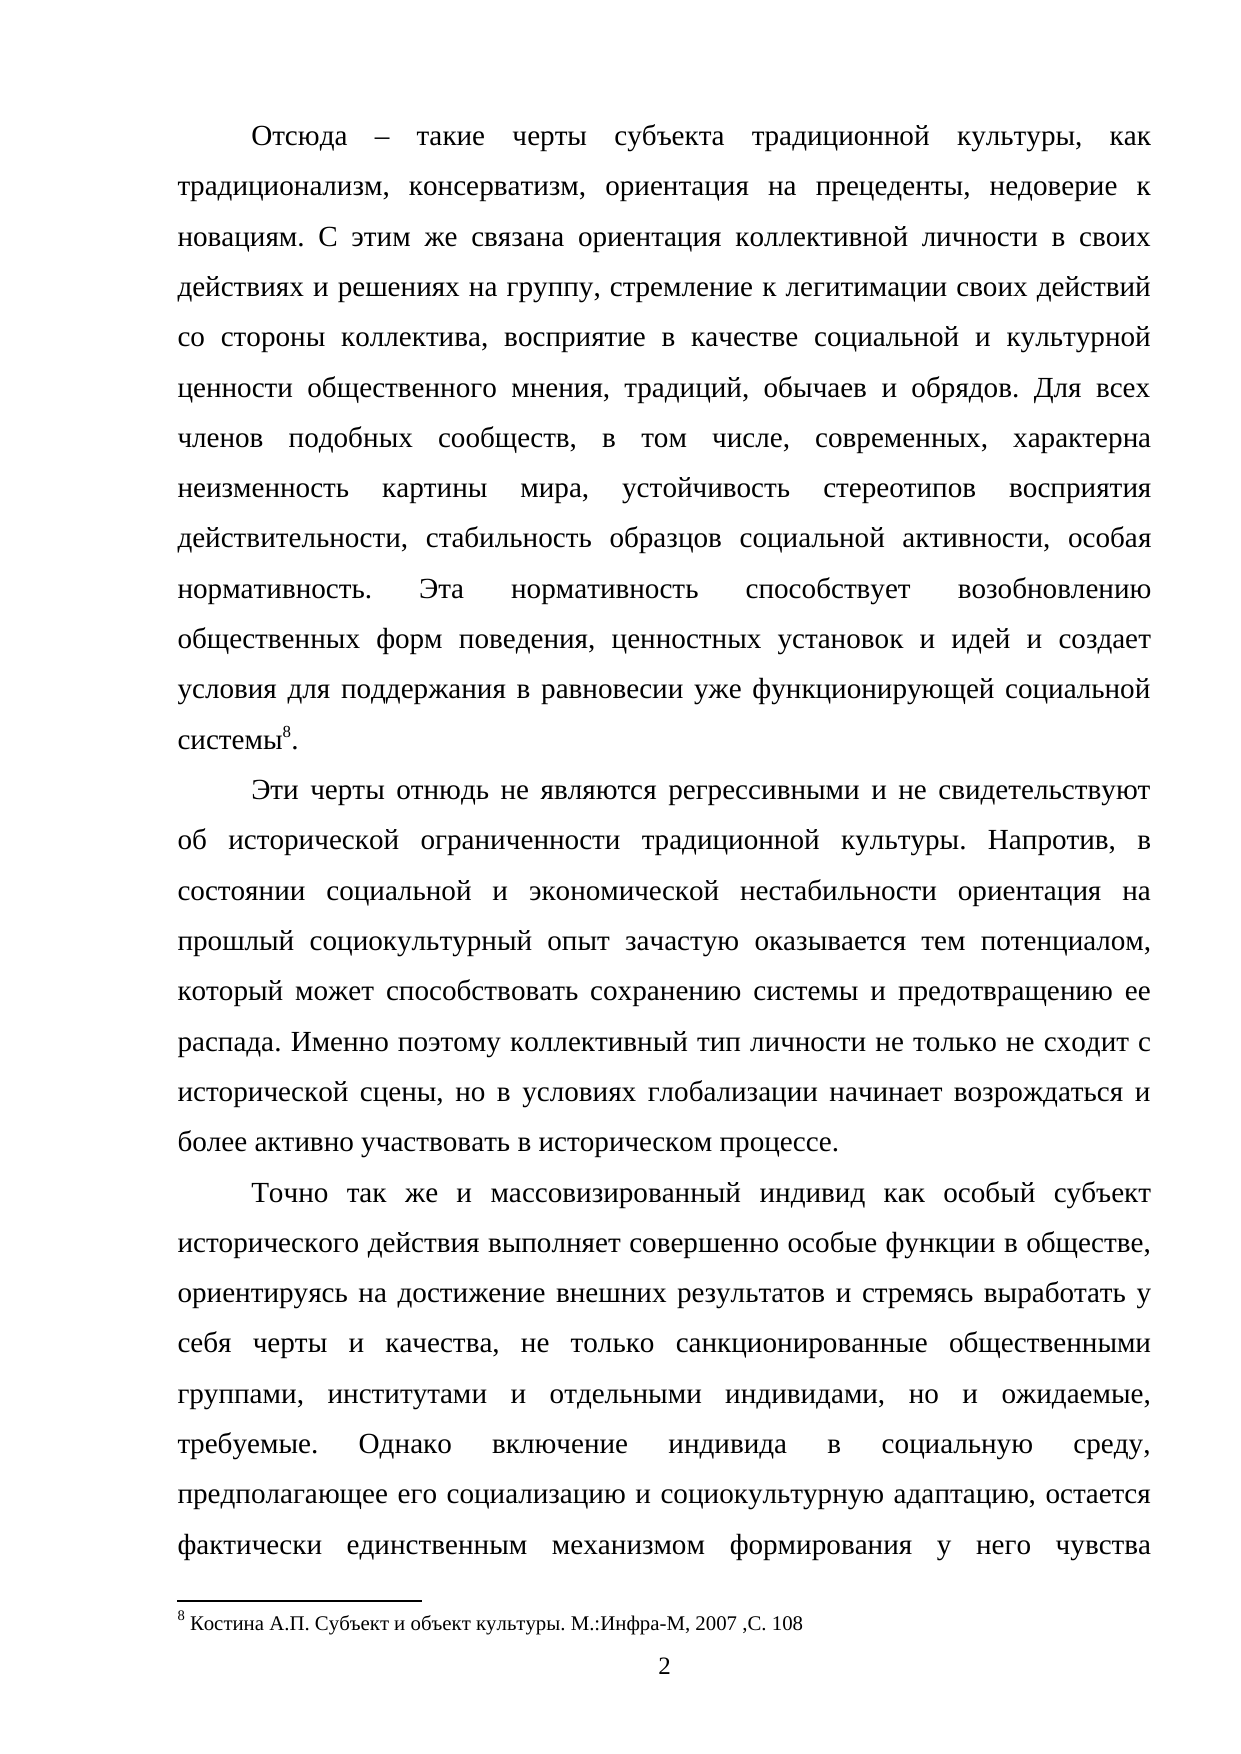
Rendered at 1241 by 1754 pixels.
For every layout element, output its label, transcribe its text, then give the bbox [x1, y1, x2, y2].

text Отсюда – такие черты субъекта традиционной культуры, как традиционализм, консерватизм, ориентация на прецеденты, недоверие к новациям. С этим же связана ориентация коллективной личности в своих действиях и решениях на группу, стремление к легитимации своих действий со стороны коллектива, восприятие в качестве социальной и культурной ценности общественного мнения, традиций, обычаев и обрядов. Для всех членов подобных сообществ, в том числе, современных, характерна неизменность картины мира, устойчивость стереотипов восприятия действительности, стабильность образцов социальной активности, особая нормативность. Эта нормативность способствует возобновлению общественных форм поведения, ценностных установок и идей и создает условия для поддержания в равновесии уже функционирующей социальной системы. [177, 118, 1152, 755]
text Эти черты отнюдь не являются регрессивными и не свидетельствуют об исторической ограниченности традиционной культуры. Напротив, в состоянии социальной и экономической нестабильности ориентация на прошлый социокультурный опыт зачастую оказывается тем потенциалом, который может способствовать сохранению системы и предотвращению ее распада. Именно поэтому коллективный тип личности не только не сходит с исторической сцены, но в условиях глобализации начинает возрождаться и более активно участвовать в историческом процессе. [177, 772, 1152, 1158]
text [177, 1175, 1152, 1560]
